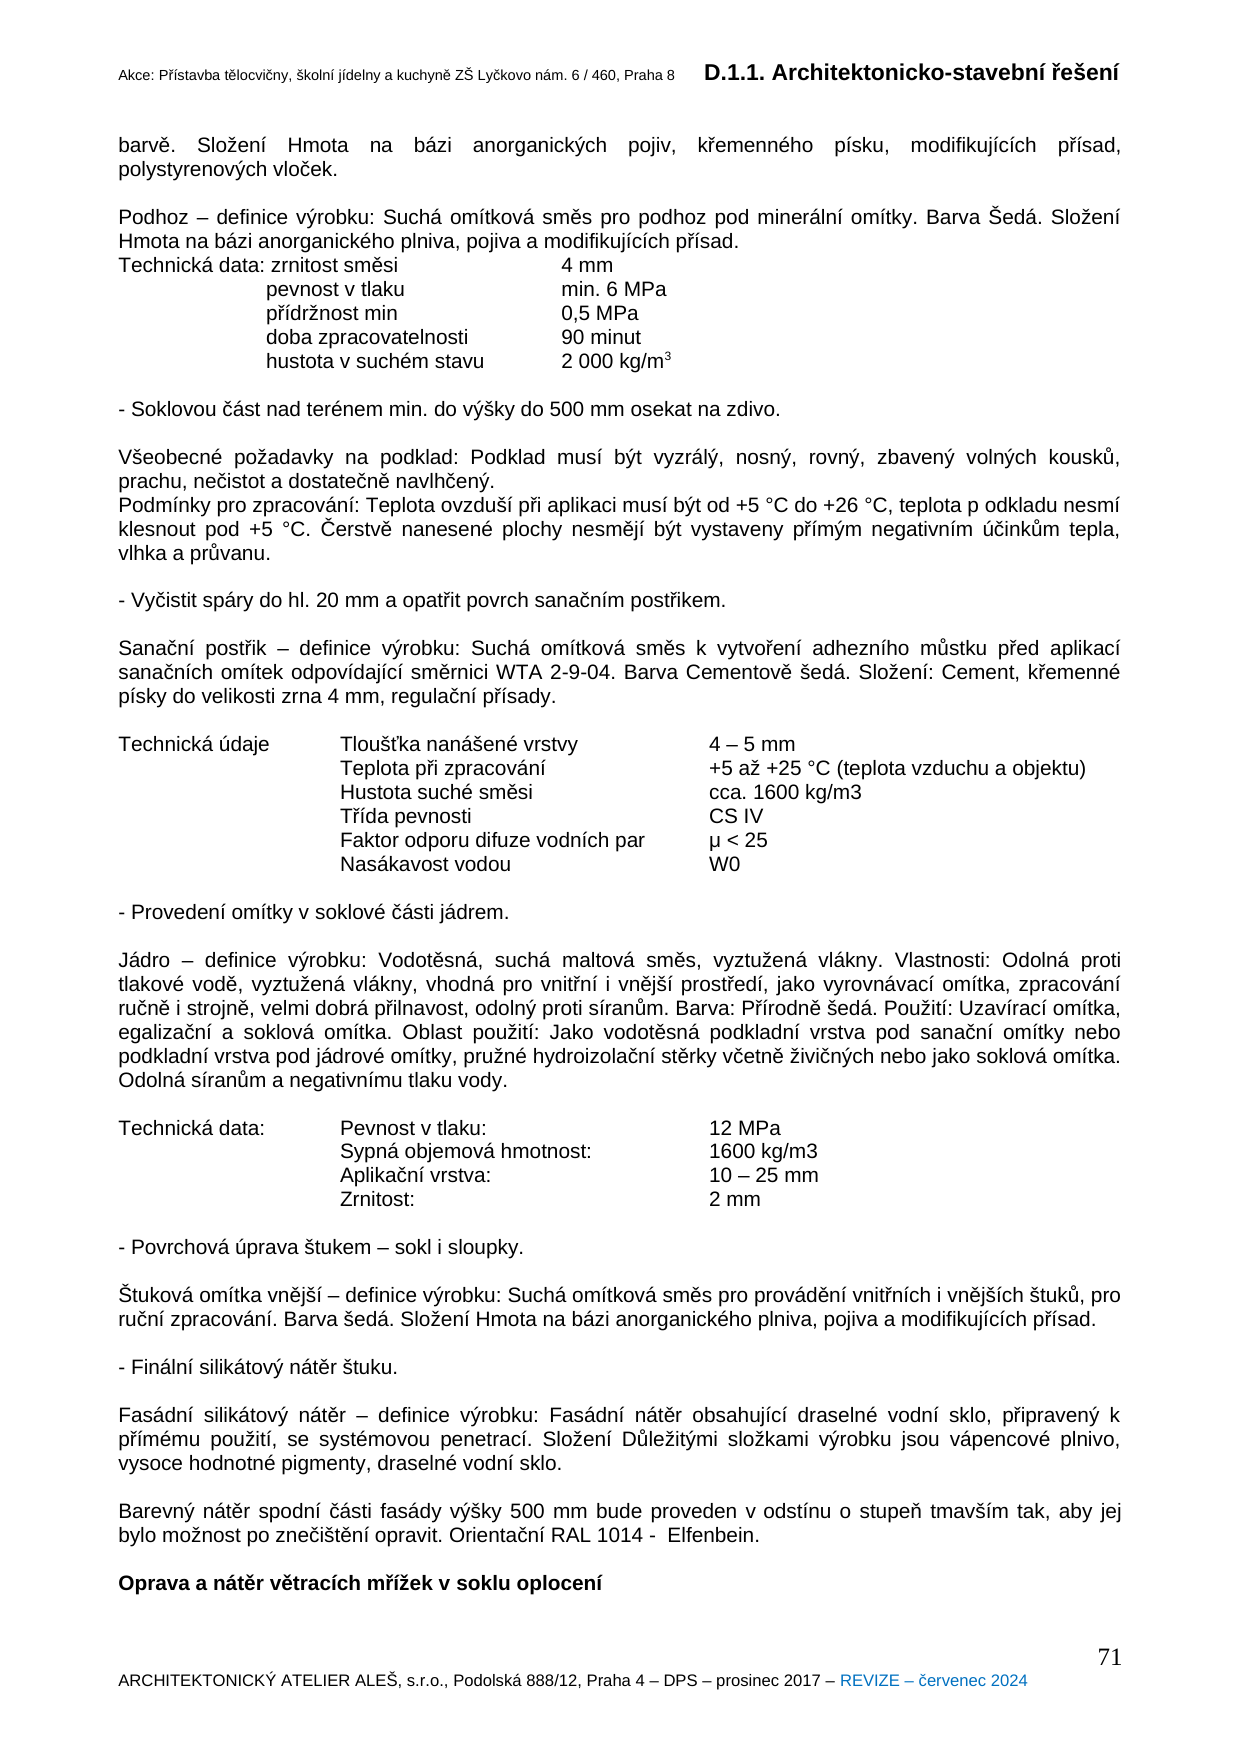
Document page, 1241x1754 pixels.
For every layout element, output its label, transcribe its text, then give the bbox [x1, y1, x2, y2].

text Všeobecné požadavky na podklad: Podklad musí být vyzrálý, nosný, rovný, zbavený volných kousků, prachu, nečistot a dostatečně navlhčený. [118, 444, 1122, 492]
text Technická údaje Tloušťka nanášené vrstvy 4 – 5 mm [118, 732, 1122, 756]
text Nasákavost vodou W0 [266, 852, 1122, 876]
text Podmínky pro zpracování: Teplota ovzduší při aplikaci musí být od +5 °C do +26 °C, teplota p odkladu nesmí klesnout pod +5 °C. Čerstvě nanesené plochy nesmějí být vystaveny přímým negativním účinkům tepla, vlhka a průvanu. [118, 492, 1122, 564]
text Technická data: Pevnost v tlaku: 12 MPa [118, 1115, 1122, 1139]
text - Finální silikátový nátěr štuku. [118, 1355, 1122, 1379]
text Oprava a nátěr větracích mřížek v soklu oplocení [118, 1571, 1122, 1594]
text Třída pevnosti CS IV [266, 804, 1122, 828]
text Zrnitost: 2 mm [266, 1187, 1122, 1211]
text - Soklovou část nad terénem min. do výšky do 500 mm osekat na zdivo. [118, 397, 1122, 421]
text Podhoz – definice výrobku: Suchá omítková směs pro podhoz pod minerální omítky. Barva Šedá. Složení Hmota na bázi anorganického plniva, pojiva a modifikujících přísad. [118, 205, 1122, 253]
text Sanační postřik – definice výrobku: Suchá omítková směs k vytvoření adhezního můstku před aplikací sanačních omítek odpovídající směrnici WTA 2-9-04. Barva Cementově šedá. Složení: Cement, křemenné písky do velikosti zrna 4 mm, regulační přísady. [118, 636, 1122, 708]
text Sypná objemová hmotnost: 1600 kg/m3 [266, 1139, 1122, 1163]
text přídržnost min 0,5 MPa [192, 301, 1122, 325]
text - Vyčistit spáry do hl. 20 mm a opatřit povrch sanačním postřikem. [118, 588, 1122, 612]
text - Povrchová úprava štukem – sokl i sloupky. [118, 1235, 1122, 1259]
text Fasádní silikátový nátěr – definice výrobku: Fasádní nátěr obsahující draselné vodní sklo, připravený k přímému použití, se systémovou penetrací. Složení Důležitými složkami výrobku jsou vápencové plnivo, vysoce hodnotné pigmenty, draselné vodní sklo. [118, 1403, 1122, 1475]
text Teplota při zpracování +5 až +25 °C (teplota vzduchu a objektu) [266, 756, 1122, 780]
text pevnost v tlaku min. 6 MPa [192, 277, 1122, 301]
text doba zpracovatelnosti 90 minut [192, 325, 1122, 349]
text - Provedení omítky v soklové části jádrem. [118, 900, 1122, 924]
text Technická data: zrnitost směsi 4 mm [118, 253, 1122, 277]
text hustota v suchém stavu 2 000 kg/m3 [192, 349, 1122, 373]
text Faktor odporu difuze vodních par μ < 25 [266, 828, 1122, 852]
text Aplikační vrstva: 10 – 25 mm [266, 1163, 1122, 1187]
text Jádro – definice výrobku: Vodotěsná, suchá maltová směs, vyztužená vlákny. Vlastnosti: Odolná proti tlakové vodě, vyztužená vlákny, vhodná pro vnitřní i vnější prostředí, jako vyrovnávací omítka, zpracování ručně i strojně, velmi dobrá přilnavost, odolný proti síranům. Barva: Přírodně šedá. Použití: Uzavírací omítka, egalizační a soklová omítka. Oblast použití: Jako vodotěsná podkladní vrstva pod sanační omítky nebo podkladní vrstva pod jádrové omítky, pružné hydroizolační stěrky včetně živičných nebo jako soklová omítka. Odolná síranům a negativnímu tlaku vody. [118, 948, 1122, 1091]
text Štuková omítka vnější – definice výrobku: Suchá omítková směs pro provádění vnitřních i vnějších štuků, pro ruční zpracování. Barva šedá. Složení Hmota na bázi anorganického plniva, pojiva a modifikujících přísad. [118, 1283, 1122, 1331]
text Barevný nátěr spodní části fasády výšky 500 mm bude proveden v odstínu o stupeň tmavším tak, aby jej bylo možnost po znečištění opravit. Orientační RAL 1014 - Elfenbein. [118, 1499, 1122, 1547]
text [118, 133, 1122, 181]
text Hustota suché směsi cca. 1600 kg/m3 [266, 780, 1122, 804]
